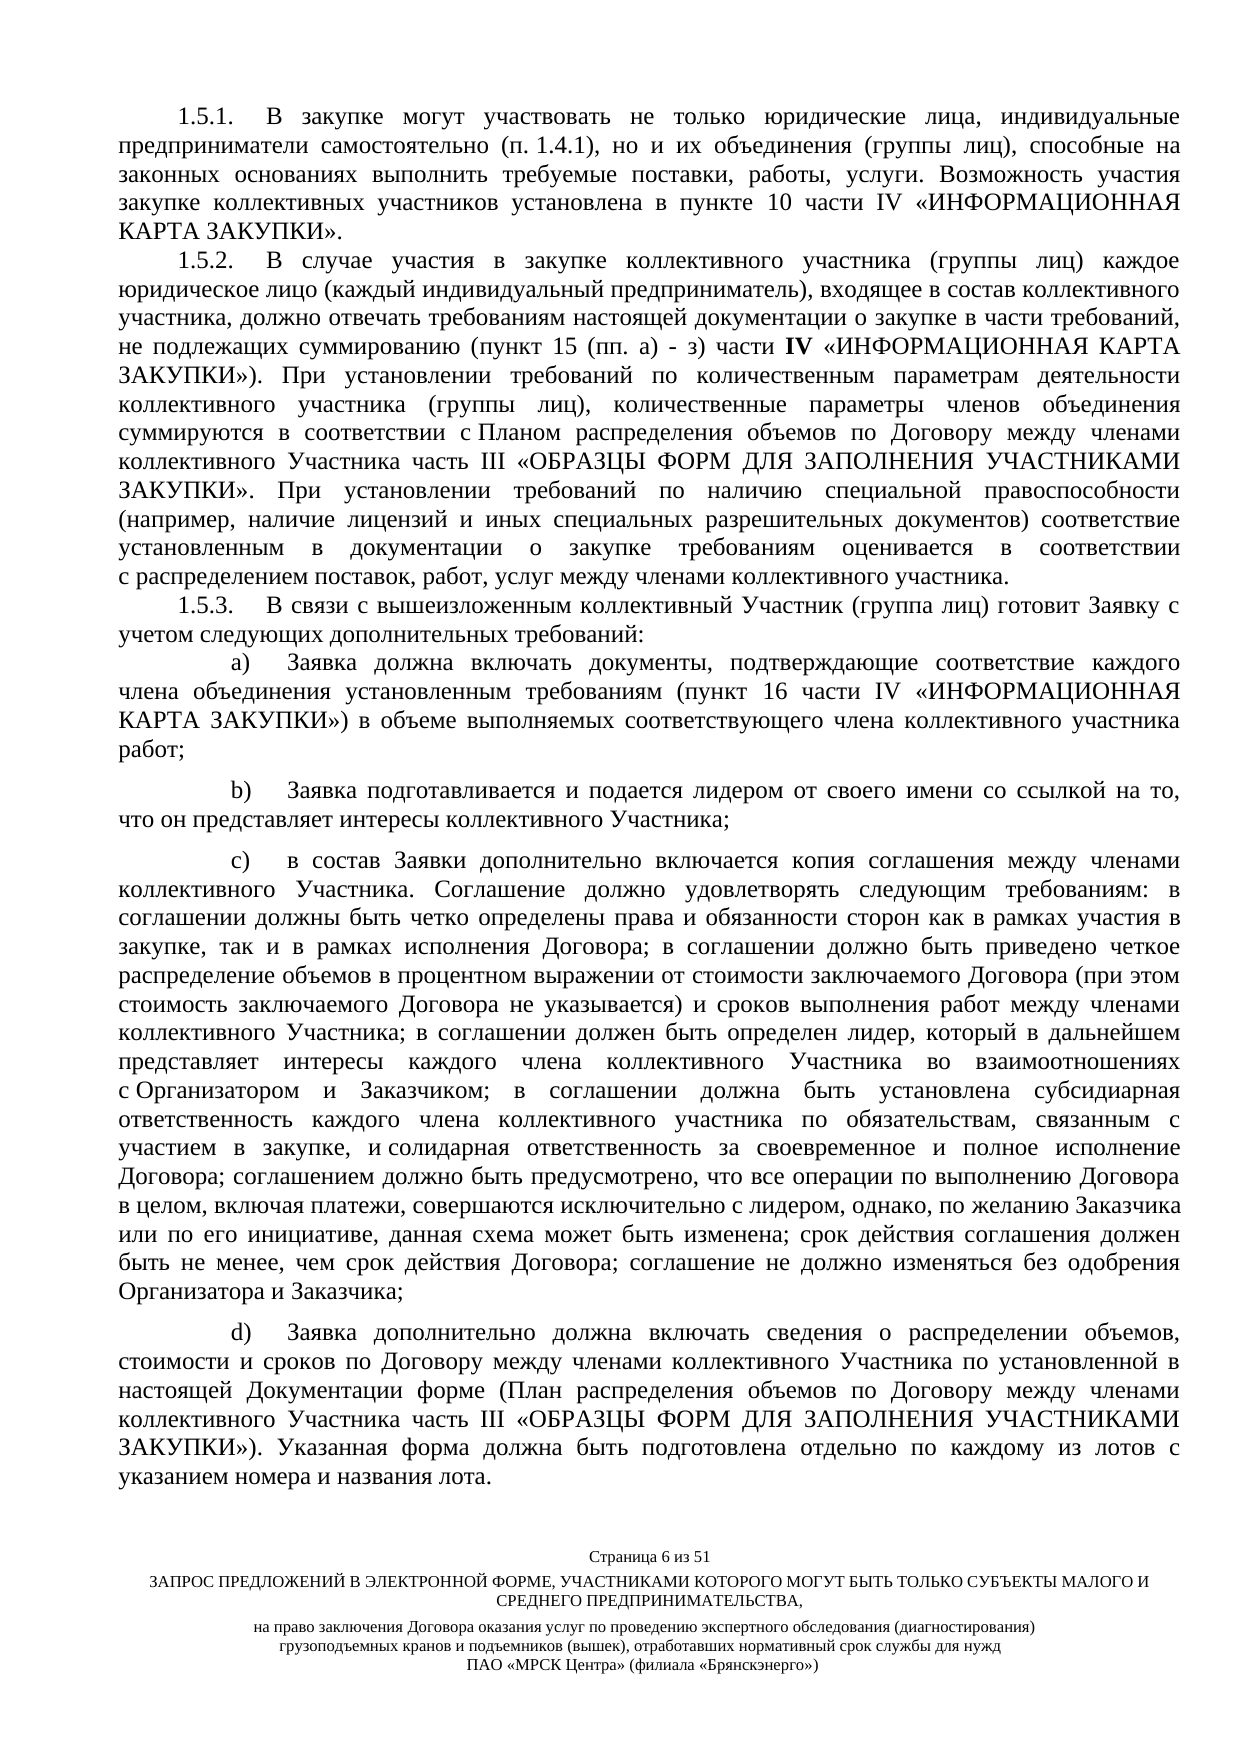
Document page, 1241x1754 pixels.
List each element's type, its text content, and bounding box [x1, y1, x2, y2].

subtitle В связи с вышеизложенным коллективный Участник (группа лиц) готовит Заявку с учетом следующих дополнительных требований: [118, 590, 1181, 647]
subtitle В закупке могут участвовать не только юридические лица, индивидуальные предприниматели самостоятельно (п. 1.4.1), но и их объединения (группы лиц), способные на законных основаниях выполнить требуемые поставки, работы, услуги. Возможность участия закупке коллективных участников установлена в пункте 10 части IV «ИНФОРМАЦИОННАЯ КАРТА ЗАКУПКИ». [118, 101, 1181, 245]
list Заявка должна включать документы, подтверждающие соответствие каждого члена объединения установленным требованиям (пункт 16 части IV «ИНФОРМАЦИОННАЯ КАРТА ЗАКУПКИ») в объеме выполняемых соответствующего члена коллективного участника работ; [118, 647, 1181, 762]
list в состав Заявки дополнительно включается копия соглашения между членами коллективного Участника. Соглашение должно удовлетворять следующим требованиям: в соглашении должны быть четко определены права и обязанности сторон как в рамках участия в закупке, так и в рамках исполнения Договора; в соглашении должно быть приведено четкое распределение объемов в процентном выражении от стоимости заключаемого Договора (при этом стоимость заключаемого Договора не указывается) и сроков выполнения работ между членами коллективного Участника; в соглашении должен быть определен лидер, который в дальнейшем представляет интересы каждого члена коллективного Участника во взаимоотношениях с Организатором и Заказчиком; в соглашении должна быть установлена субсидиарная ответственность каждого члена коллективного участника по обязательствам, связанным с участием в закупке, и солидарная ответственность за своевременное и полное исполнение Договора; соглашением должно быть предусмотрено, что все операции по выполнению Договора в целом, включая платежи, совершаются исключительно с лидером, однако, по желанию Заказчика или по его инициативе, данная схема может быть изменена; срок действия соглашения должен быть не менее, чем срок действия Договора; соглашение не должно изменяться без одобрения Организатора и Заказчика; [118, 845, 1181, 1305]
list Заявка подготавливается и подается лидером от своего имени со ссылкой на то, что он представляет интересы коллективного Участника; [118, 775, 1181, 832]
subtitle В случае участия в закупке коллективного участника (группы лиц) каждое юридическое лицо (каждый индивидуальный предприниматель), входящее в состав коллективного участника, должно отвечать требованиям настоящей документации о закупке в части требований, не подлежащих суммированию (пункт 15 (пп. а) - з) части IV «ИНФОРМАЦИОННАЯ КАРТА ЗАКУПКИ»). При установлении требований по количественным параметрам деятельности коллективного участника (группы лиц), количественные параметры членов объединения суммируются в соответствии с Планом распределения объемов по Договору между членами коллективного Участника часть III «ОБРАЗЦЫ ФОРМ ДЛЯ ЗАПОЛНЕНИЯ УЧАСТНИКАМИ ЗАКУПКИ». При установлении требований по наличию специальной правоспособности (например, наличие лицензий и иных специальных разрешительных документов) соответствие установленным в документации о закупке требованиям оценивается в соответствии с распределением поставок, работ, услуг между членами коллективного участника. [118, 245, 1181, 590]
list Заявка дополнительно должна включать сведения о распределении объемов, стоимости и сроков по Договору между членами коллективного Участника по установленной в настоящей Документации форме (План распределения объемов по Договору между членами коллективного Участника часть III «ОБРАЗЦЫ ФОРМ ДЛЯ ЗАПОЛНЕНИЯ УЧАСТНИКАМИ ЗАКУПКИ»). Указанная форма должна быть подготовлена отдельно по каждому из лотов с указанием номера и названия лота. [118, 1317, 1181, 1490]
